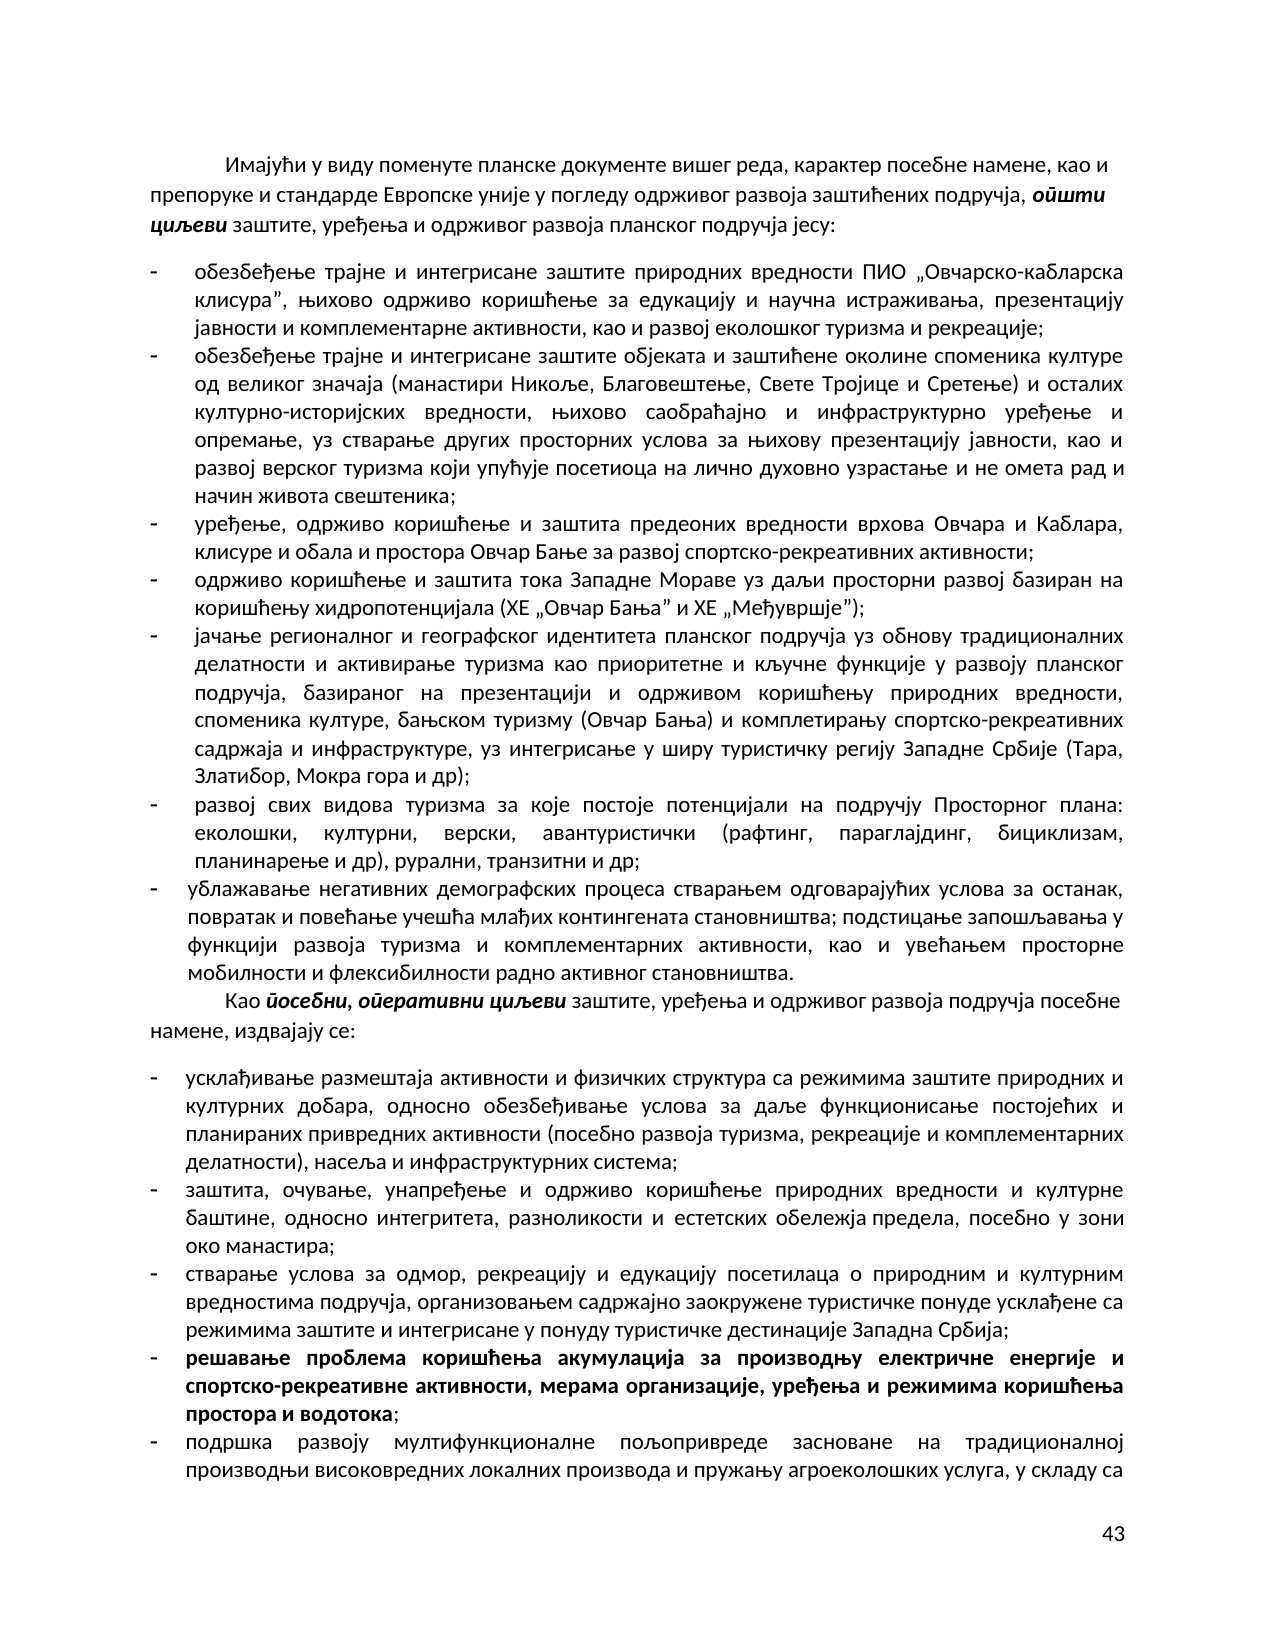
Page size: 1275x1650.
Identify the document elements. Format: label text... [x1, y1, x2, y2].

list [150, 1427, 1125, 1483]
list одрживо коришћење и заштита тока Западне Мораве уз даљи просторни развој базиран на коришћењу хидропотенцијала (ХЕ „Овчар Бања” и ХЕ „Међувршје”); [150, 566, 1125, 622]
list усклађивање размештаја активности и физичких структура са режимима заштите природних и културних добара, односно обезбеђивање услова за даље функционисање постојећих и планираних привредних активности (посебно развоја туризма, рекреације и комплементарних делатности), насеља и инфраструктурних система; [150, 1063, 1125, 1175]
list решавање проблема коришћења акумулација за производњу електричне енергије и спортско-рекреативне активности, мерама организације, уређења и режимима коришћења простора и водотока; [150, 1343, 1125, 1427]
list уређење, одрживо коришћење и заштита предеоних вредности врхова Овчара и Каблара, клисуре и обала и простора Овчар Бање за развој спортско-рекреативних активности; [150, 509, 1125, 566]
list јачање регионалног и географског идентитета планског подручја уз обнову традиционалних делатности и активирање туризма као приоритетне и кључне функције у развоју планског подручја, базираног на презентацији и одрживом коришћењу природних вредности, споменика културе, бањском туризму (Овчар Бања) и комплетирању спортско-рекреативних садржаја и инфраструктуре, уз интегрисање у ширу туристичку регију Западне Србије (Тара, Златибор, Мокра гора и др); [150, 622, 1125, 790]
list обезбеђење трајне и интегрисане заштите објеката и заштићене околине споменика културе од великог значаја (манастири Никоље, Благовештење, Свете Тројице и Сретење) и осталих културно-историјских вредности, њихово саобраћајно и инфраструктурно уређење и опремање, уз стварање других просторних услова за њихову презентацију јавности, као и развој верског туризма који упућује посетиоца на лично духовно узрастање и не омета рад и начин живота свештеника; [150, 341, 1125, 509]
list развој свих видова туризма за које постоје потенцијали на подручју Просторног плана: еколошки, културни, верски, авантуристички (рафтинг, параглајдинг, бициклизам, планинарење и др), рурални, транзитни и др; [150, 790, 1125, 874]
list ублажавање негативних демографских процеса стварањем одговарајућих услова за останак, повратак и повећање учешћа млађих контингената становништва; подстицање запошљавања у функцији развоја туризма и комплементарних активности, као и увећањем просторне мобилности и флексибилности радно активног становништва. [150, 874, 1125, 986]
list обезбеђење трајне и интегрисане заштите природних вредности ПИО „Овчарско-кабларска клисура”, њихово одрживо коришћење за едукацију и научна истраживања, презентацију јавности и комплементарне активности, као и развој еколошког туризма и рекреације; [150, 257, 1125, 341]
list заштита, очување, унапређење и одрживо коришћење природних вредности и културне баштине, односно интегритета, разноликости и естетских обележја предела, посебно у зони око манастира; [150, 1175, 1125, 1259]
text Имајући у виду поменуте планске документе вишег реда, карактер посебне намене, као и препоруке и стандарде Европске уније у погледу одрживог развоја заштићених подручја, општи циљеви заштите, уређења и одрживог развоја планског подручја јесу: [150, 150, 1125, 238]
list стварање услова за одмор, рекреацију и едукацију посетилаца о природним и културним вредностима подручја, организовањем садржајно заокружене туристичке понуде усклађене са режимимa заштите и интегрисане у понуду туристичке дестинације Западна Србија; [150, 1259, 1125, 1343]
text Као посебни, оперативни циљеви заштите, уређења и одрживог развоја подручја посебне намене, издвајају се: [150, 986, 1125, 1044]
